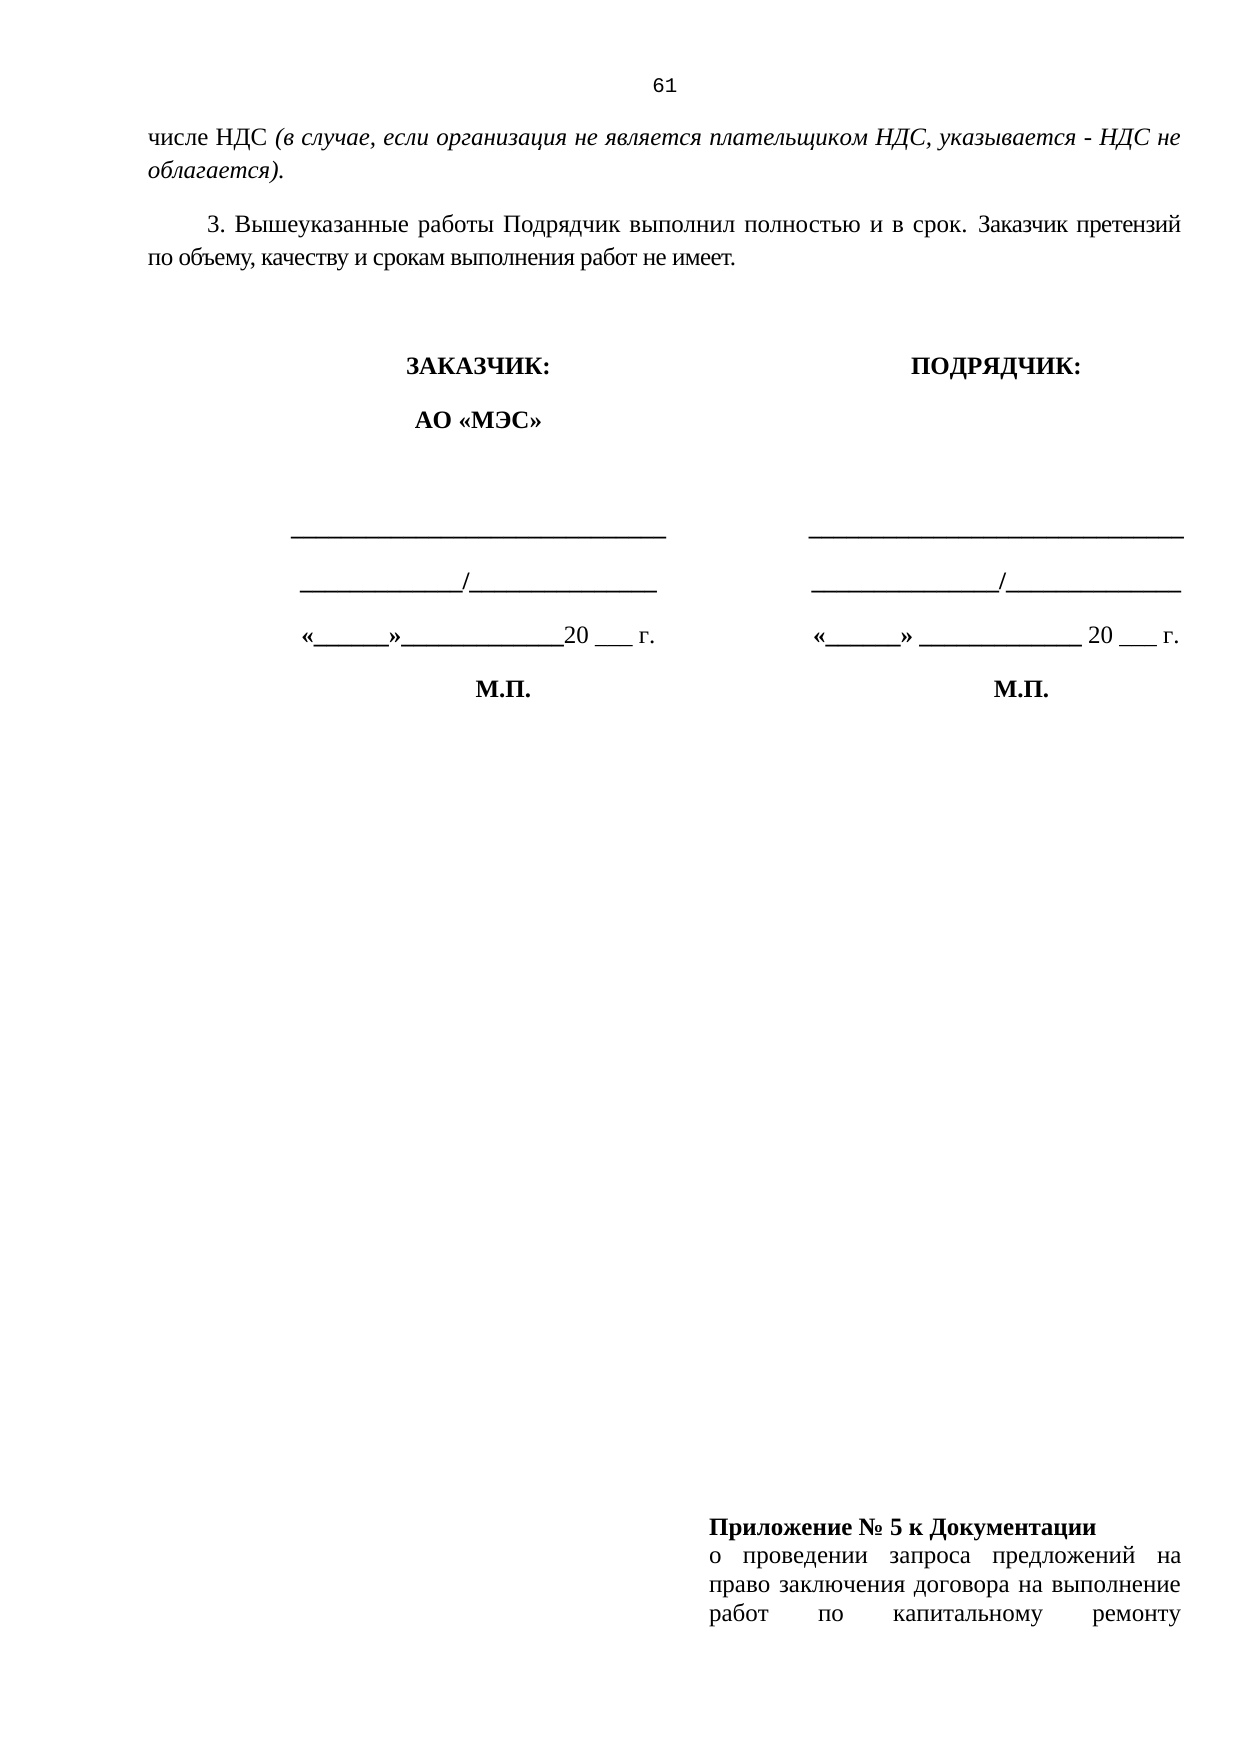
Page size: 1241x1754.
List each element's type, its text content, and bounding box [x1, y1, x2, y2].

text 3. Вышеуказанные работы Подрядчик выполнил полностью и в срок. Заказчик претензий по объему, качеству и срокам выполнения работ не имеет. [148, 209, 1181, 271]
table_header [148, 351, 1240, 728]
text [709, 1541, 1181, 1627]
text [148, 122, 1181, 184]
subtitle Приложение № 5 к Документации [709, 1512, 1181, 1541]
